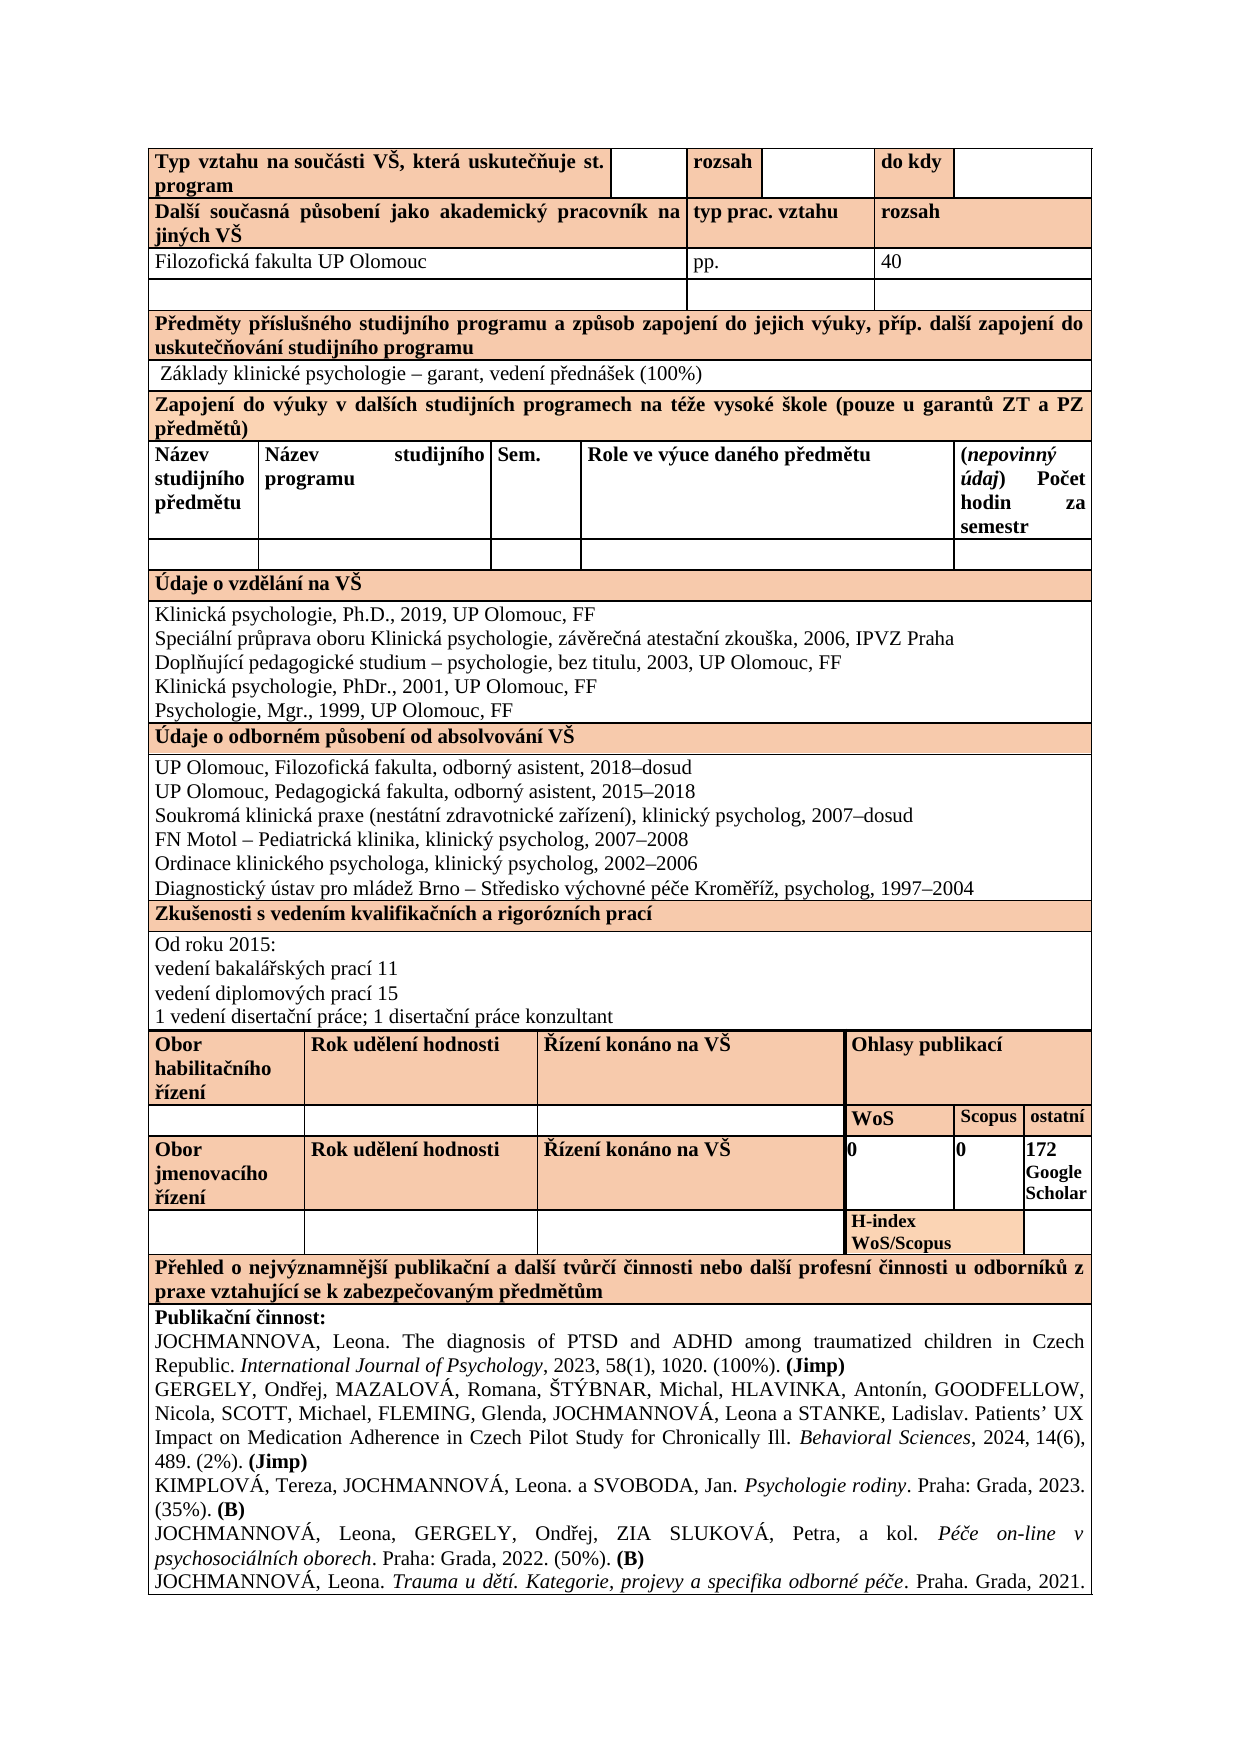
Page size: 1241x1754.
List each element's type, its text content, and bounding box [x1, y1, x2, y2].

table_cell [149, 280, 686, 309]
table_cell Název studijního programu [259, 442, 490, 538]
table_cell 172 Google Scholar [1025, 1137, 1091, 1209]
table_cell [259, 540, 490, 569]
table_cell [149, 1211, 304, 1253]
table_cell [955, 540, 1091, 569]
table_cell Předměty příslušného studijního programu a způsob zapojení do jejich výuky, příp. další zapojení do uskutečňování studijního programu [149, 311, 1091, 359]
table_cell Ohlasy publikací [847, 1032, 1091, 1104]
table_cell 0 [955, 1137, 1023, 1209]
table_cell (nepovinný údaj) Počet hodin za semestr [955, 442, 1091, 538]
table_cell [1025, 1211, 1091, 1253]
table_cell [955, 149, 1091, 197]
table_cell [538, 1211, 843, 1253]
table_cell Rok udělení hodnosti [305, 1032, 537, 1104]
table_cell rozsah [875, 199, 1091, 247]
table_cell Obor habilitačního řízení [149, 1032, 304, 1104]
table_cell [492, 540, 580, 569]
table_cell do kdy [875, 149, 953, 197]
table_cell [538, 1106, 843, 1135]
table_cell Údaje o odborném působení od absolvování VŠ [149, 724, 1091, 753]
table_cell H-index WoS/Scopus [847, 1211, 1023, 1253]
table_cell Filozofická fakulta UP Olomouc [149, 249, 686, 278]
table_cell Řízení konáno na VŠ [538, 1137, 843, 1209]
table_cell 40 [875, 249, 1091, 278]
table_cell Údaje o vzdělání na VŠ [149, 571, 1091, 600]
table_cell Rok udělení hodnosti [305, 1137, 537, 1209]
table_cell Sem. [492, 442, 580, 538]
table_cell Další současná působení jako akademický pracovník na jiných VŠ [149, 199, 686, 247]
table_cell [688, 280, 874, 309]
table_cell Obor jmenovacího řízení [149, 1137, 304, 1209]
table_cell 0 [847, 1137, 953, 1209]
table_cell Řízení konáno na VŠ [538, 1032, 843, 1104]
table_cell Přehled o nejvýznamnější publikační a další tvůrčí činnosti nebo další profesní činnosti u odborníků z praxe vztahující se k zabezpečovaným předmětům [149, 1255, 1091, 1303]
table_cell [149, 1305, 1091, 1593]
table_cell Zkušenosti s vedením kvalifikačních a rigorózních prací [149, 901, 1091, 931]
table_cell [763, 149, 874, 197]
table_cell [612, 149, 686, 197]
table_cell WoS [847, 1106, 953, 1135]
table_cell Základy klinické psychologie – garant, vedení přednášek (100%) [149, 361, 1091, 390]
table_cell Zapojení do výuky v dalších studijních programech na téže vysoké škole (pouze u garantů ZT a PZ předmětů) [149, 392, 1091, 440]
table_cell [149, 540, 258, 569]
table_cell rozsah [688, 149, 761, 197]
table_cell typ prac. vztahu [688, 199, 874, 247]
table_cell [875, 280, 1091, 309]
table_cell Scopus [955, 1106, 1023, 1135]
table_cell UP Olomouc, Filozofická fakulta, odborný asistent, 2018–dosud UP Olomouc, Pedagogická fakulta, odborný asistent, 2015–2018 Soukromá klinická praxe (nestátní zdravotnické zařízení), klinický psycholog, 2007–dosud FN Motol – Pediatrická klinika, klinický psycholog, 2007–2008 Ordinace klinického psychologa, klinický psycholog, 2002–2006 Diagnostický ústav pro mládež Brno – Středisko výchovné péče Kroměříž, psycholog, 1997–2004 [149, 755, 1091, 899]
table_cell Od roku 2015: vedení bakalářských prací 11 vedení diplomových prací 15 1 vedení disertační práce; 1 disertační práce konzultant [149, 932, 1091, 1028]
table_cell [582, 540, 953, 569]
table_cell [305, 1106, 537, 1135]
table_cell pp. [688, 249, 874, 278]
table_cell [305, 1211, 537, 1253]
table_cell ostatní [1025, 1106, 1091, 1135]
table_cell Klinická psychologie, Ph.D., 2019, UP Olomouc, FF Speciální průprava oboru Klinická psychologie, závěrečná atestační zkouška, 2006, IPVZ Praha Doplňující pedagogické studium – psychologie, bez titulu, 2003, UP Olomouc, FF Klinická psychologie, PhDr., 2001, UP Olomouc, FF Psychologie, Mgr., 1999, UP Olomouc, FF [149, 602, 1091, 722]
table_cell [149, 1106, 304, 1135]
table_cell Role ve výuce daného předmětu [582, 442, 953, 538]
table_cell Název studijního předmětu [149, 442, 258, 538]
table_cell Typ vztahu na součásti VŠ, která uskutečňuje st. program [149, 149, 610, 197]
